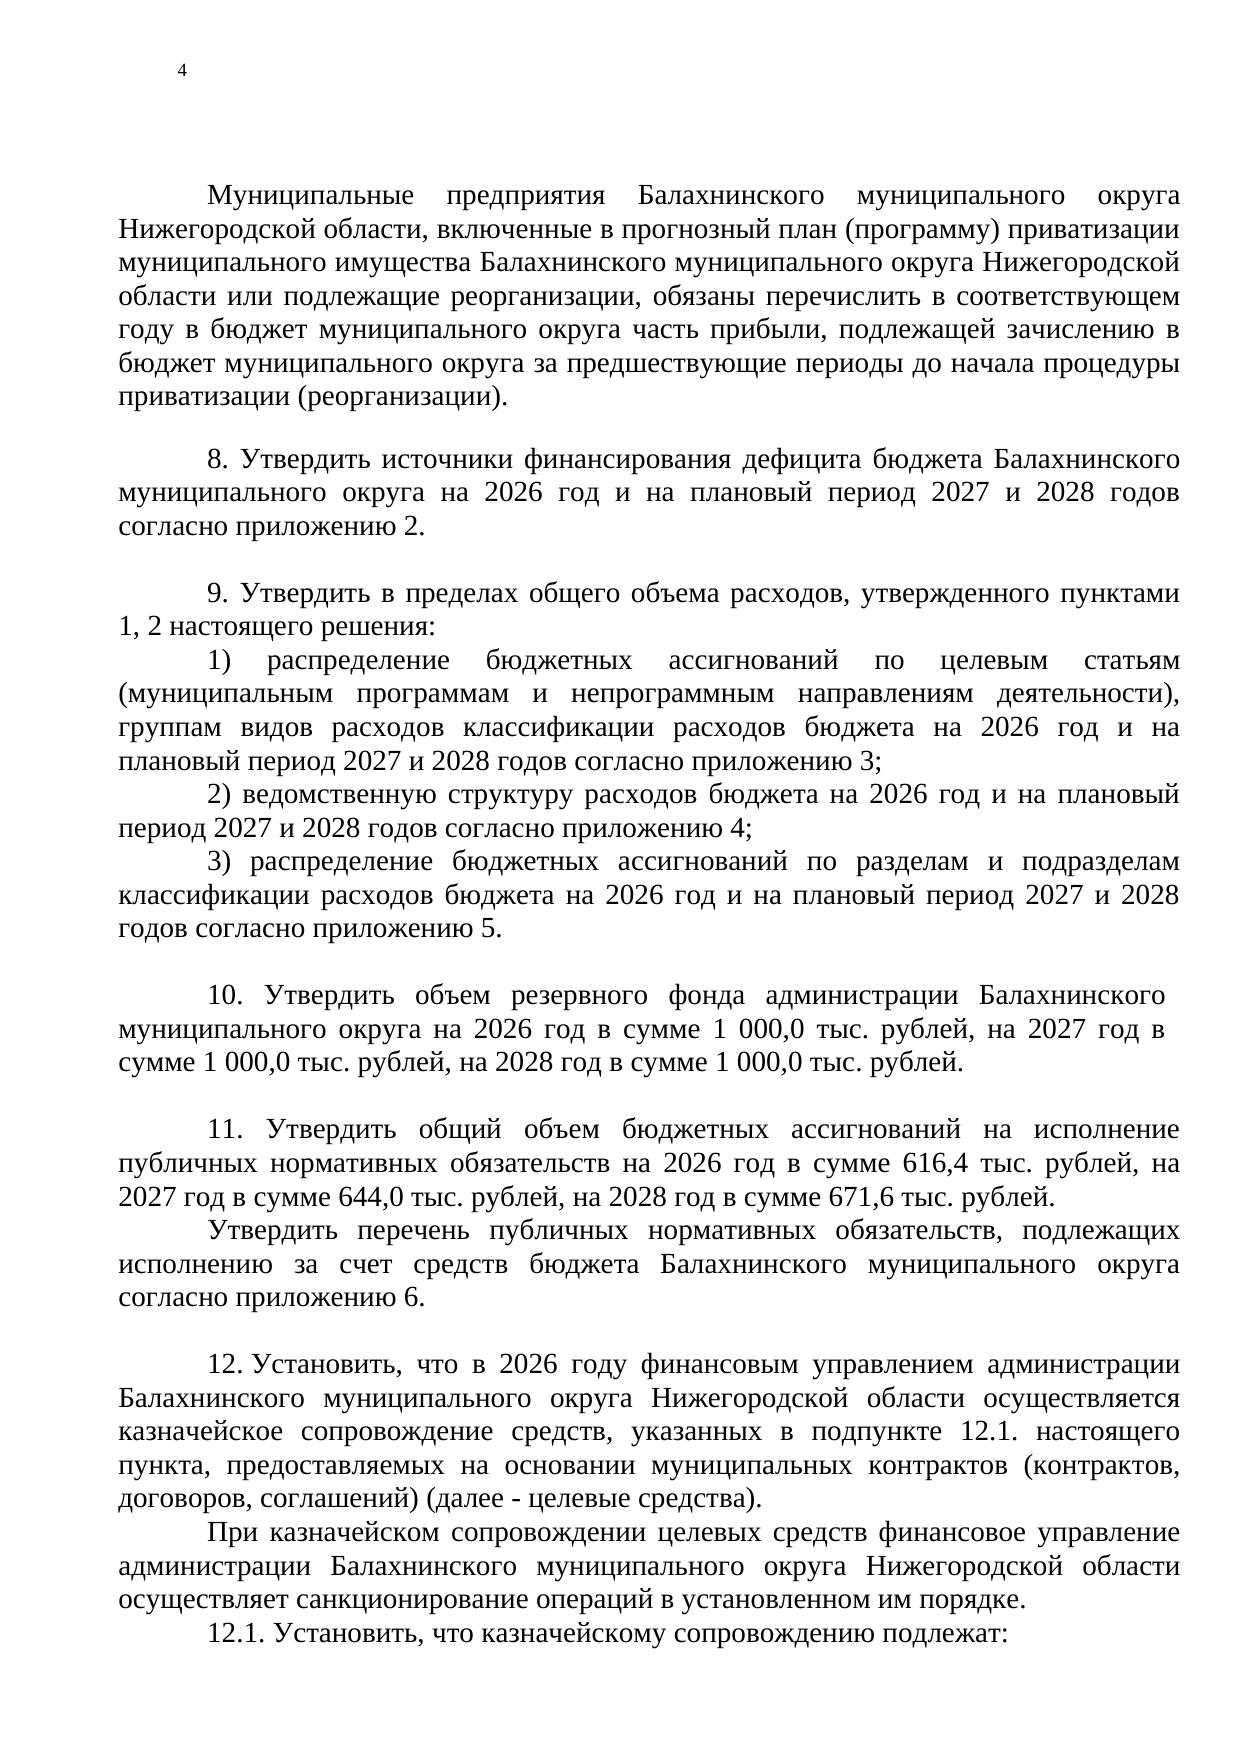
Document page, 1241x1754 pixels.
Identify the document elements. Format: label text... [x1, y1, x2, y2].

text 9. Утвердить в пределах общего объема расходов, утвержденного пунктами 1, 2 настоящего решения: [118, 575, 1181, 642]
text 12. Установить, что в 2026 году финансовым управлением администрации Балахнинского муниципального округа Нижегородской области осуществляется казначейское сопровождение средств, указанных в подпункте 12.1. настоящего пункта, предоставляемых на основании муниципальных контрактов (контрактов, договоров, соглашений) (далее - целевые средства). [118, 1346, 1181, 1514]
text 2) ведомственную структуру расходов бюджета на 2026 год и на плановый период 2027 и 2028 годов согласно приложению 4; [118, 776, 1181, 843]
text 3) распределение бюджетных ассигнований по разделам и подразделам классификации расходов бюджета на 2026 год и на плановый период 2027 и 2028 годов согласно приложению 5. [118, 843, 1181, 944]
text Муниципальные предприятия Балахнинского муниципального округа Нижегородской области, включенные в прогнозный план (программу) приватизации муниципального имущества Балахнинского муниципального округа Нижегородской области или подлежащие реорганизации, обязаны перечислить в соответствующем году в бюджет муниципального округа часть прибыли, подлежащей зачислению в бюджет муниципального округа за предшествующие периоды до начала процедуры приватизации (реорганизации). [118, 177, 1181, 412]
text При казначейском сопровождении целевых средств финансовое управление администрации Балахнинского муниципального округа Нижегородской области осуществляет санкционирование операций в установленном им порядке. [118, 1514, 1181, 1615]
text Утвердить перечень публичных нормативных обязательств, подлежащих исполнению за счет средств бюджета Балахнинского муниципального округа согласно приложению 6. [118, 1212, 1181, 1313]
text 11. Утвердить общий объем бюджетных ассигнований на исполнение публичных нормативных обязательств на 2026 год в сумме 616,4 тыс. рублей, на 2027 год в сумме 644,0 тыс. рублей, на 2028 год в сумме 671,6 тыс. рублей. [118, 1112, 1181, 1212]
text 8. Утвердить источники финансирования дефицита бюджета Балахнинского муниципального округа на 2026 год и на плановый период 2027 и 2028 годов согласно приложению 2. [118, 441, 1181, 541]
text 1) распределение бюджетных ассигнований по целевым статьям (муниципальным программам и непрограммным направлениям деятельности), группам видов расходов классификации расходов бюджета на 2026 год и на плановый период 2027 и 2028 годов согласно приложению 3; [118, 642, 1181, 776]
text 12.1. Установить, что казначейскому сопровождению подлежат: [118, 1615, 1181, 1648]
text 10. Утвердить объем резервного фонда администрации Балахнинского муниципального округа на 2026 год в сумме 1 000,0 тыс. рублей, на 2027 год в сумме 1 000,0 тыс. рублей, на 2028 год в сумме 1 000,0 тыс. рублей. [118, 977, 1166, 1078]
